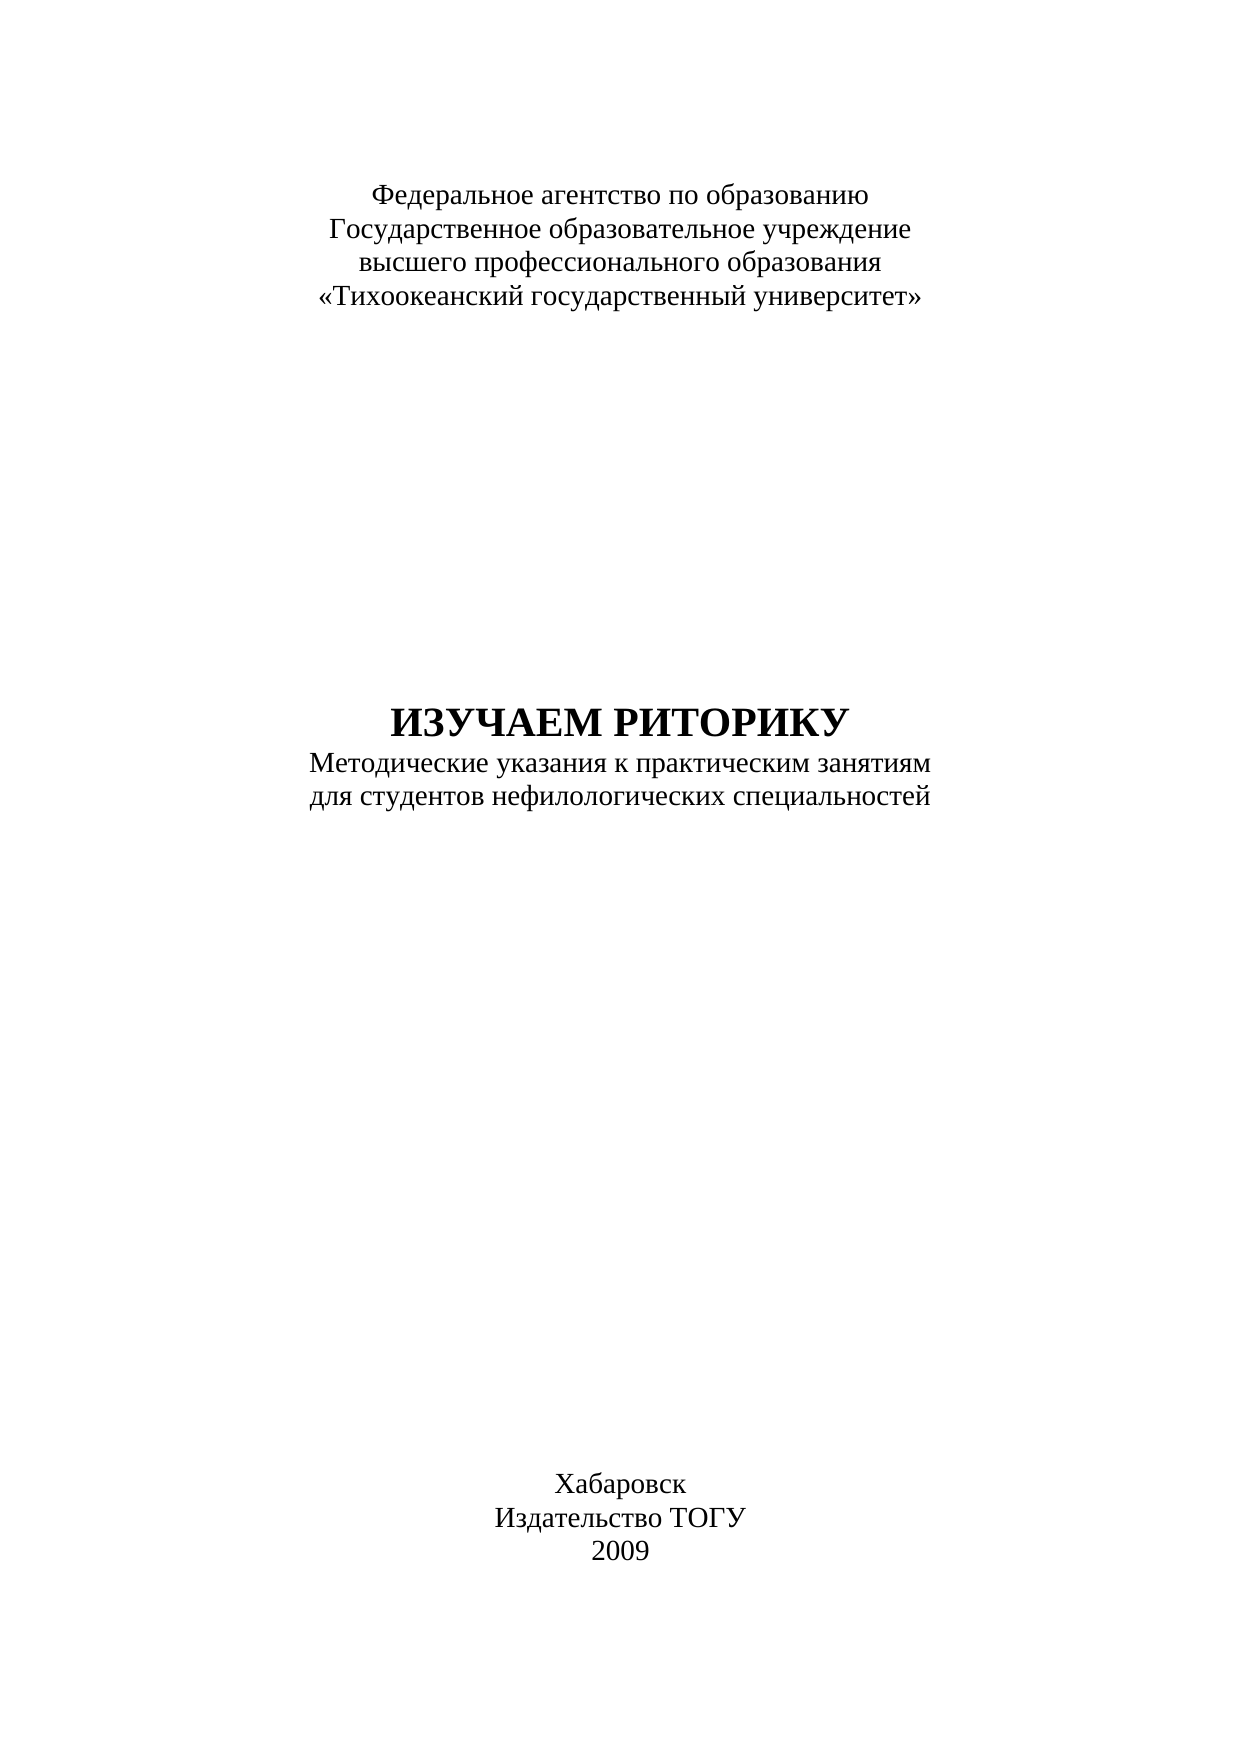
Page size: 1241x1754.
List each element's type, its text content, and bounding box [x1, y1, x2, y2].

text ИЗУЧАЕМ РИТОРИКУ [177, 697, 1063, 745]
text 2009 [177, 1533, 1063, 1567]
text Методические указания к практическим занятиям [177, 745, 1063, 778]
text Издательство ТОГУ [177, 1500, 1063, 1533]
text Хабаровск [177, 1466, 1063, 1500]
text Федеральное агентство по образованию [177, 177, 1063, 211]
text высшего профессионального образования [177, 244, 1063, 278]
text для студентов нефилологических специальностей [177, 778, 1063, 812]
text «Тихоокеанский государственный университет» [177, 278, 1063, 311]
text Государственное образовательное учреждение [177, 211, 1063, 244]
